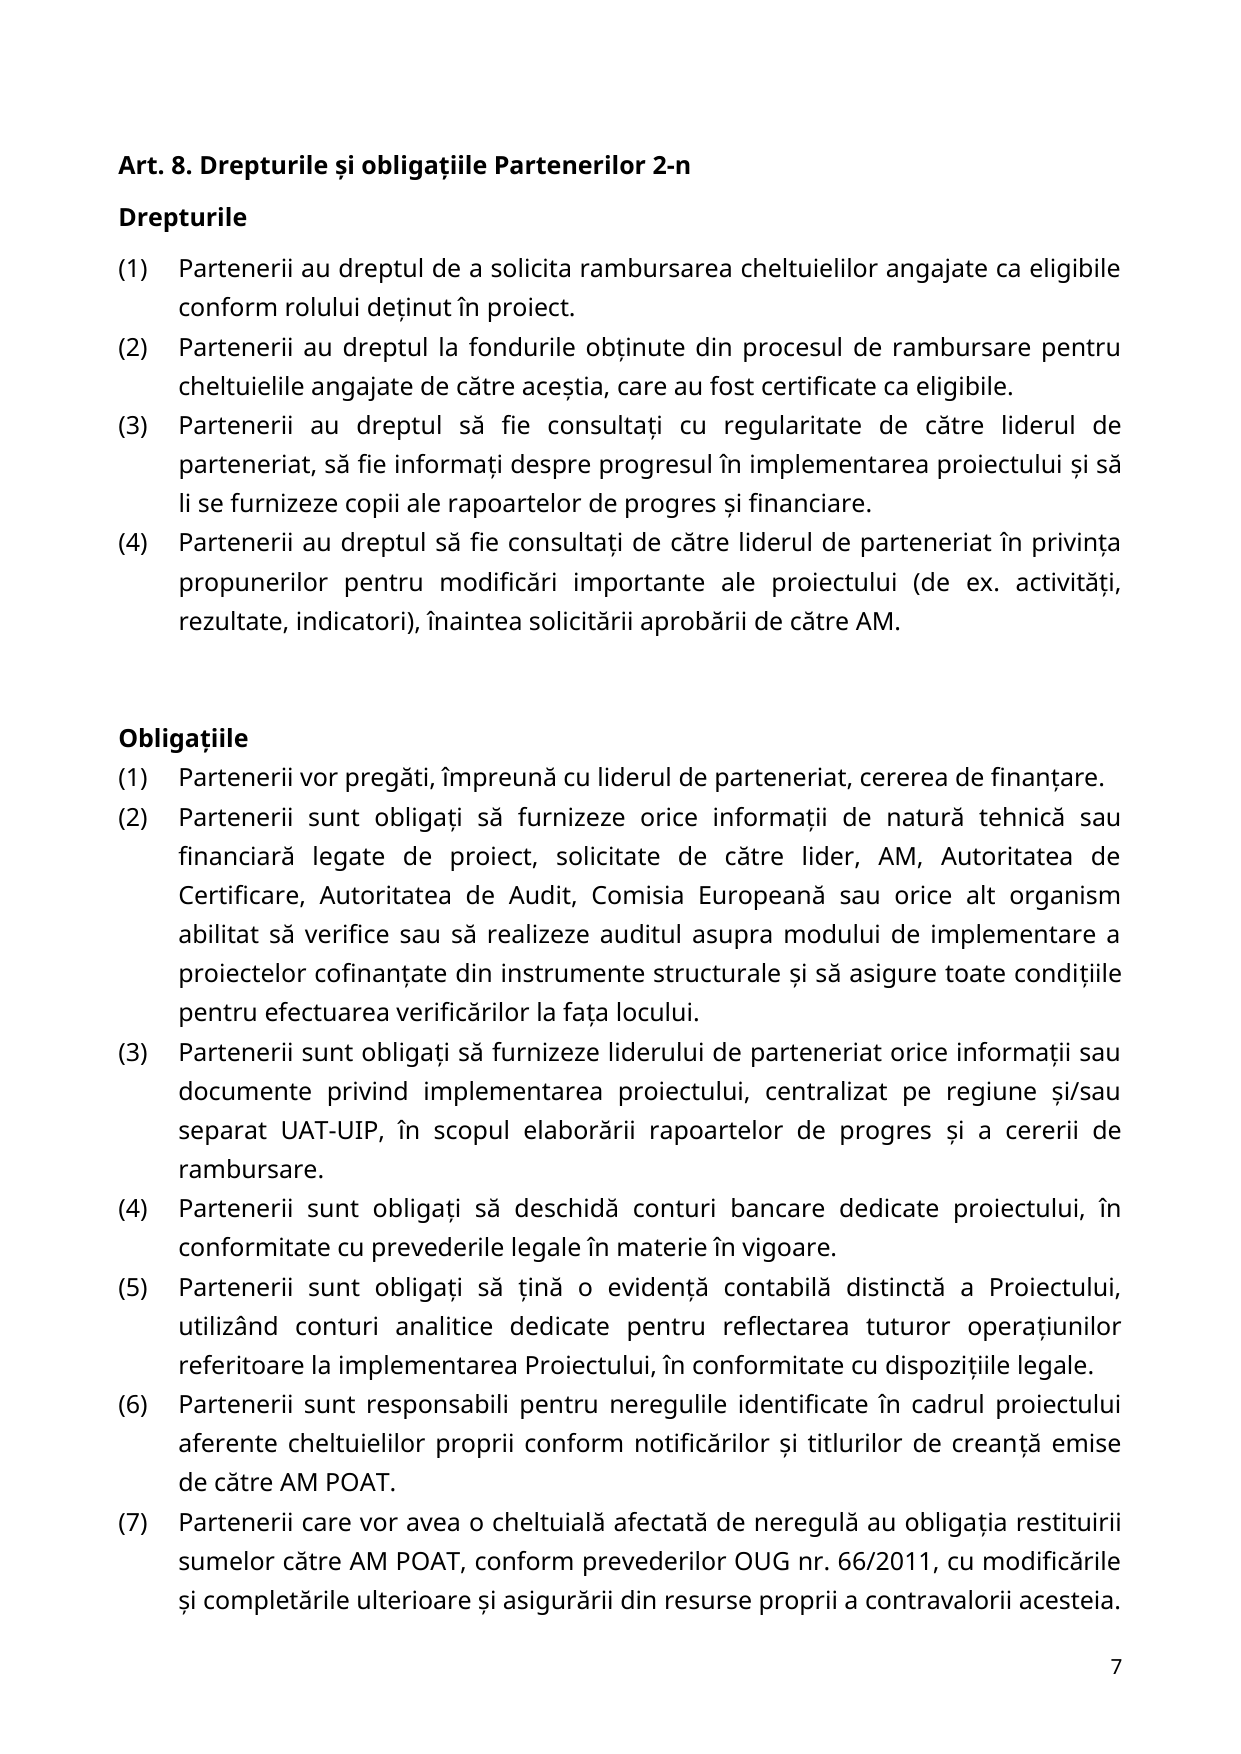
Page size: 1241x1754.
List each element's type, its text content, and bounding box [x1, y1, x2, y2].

list Partenerii sunt obligați să deschidă conturi bancare dedicate proiectului, în conformitate cu prevederile legale în materie în vigoare. [118, 1191, 1122, 1264]
list Partenerii sunt obligați să furnizeze liderului de parteneriat orice informaţii sau documente privind implementarea proiectului, centralizat pe regiune și/sau separat UAT-UIP, în scopul elaborării rapoartelor de progres şi a cererii de rambursare. [118, 1034, 1122, 1186]
subtitle Drepturile [118, 199, 1122, 233]
subtitle Drepturile și obligațiile Partenerilor 2-n [118, 148, 1122, 182]
list Partenerii sunt obligați să furnizeze orice informaţii de natură tehnică sau financiară legate de proiect, solicitate de către lider, AM, Autoritatea de Certificare, Autoritatea de Audit, Comisia Europeană sau orice alt organism abilitat să verifice sau să realizeze auditul asupra modului de implementare a proiectelor cofinanţate din instrumente structurale și să asigure toate condițiile pentru efectuarea verificărilor la fața locului. [118, 799, 1122, 1029]
list Partenerii sunt obligați să țină o evidență contabilă distinctă a Proiectului, utilizând conturi analitice dedicate pentru reflectarea tuturor operațiunilor referitoare la implementarea Proiectului, în conformitate cu dispozițiile legale. [118, 1269, 1122, 1382]
list Partenerii sunt responsabili pentru neregulile identificate în cadrul proiectului aferente cheltuielilor proprii conform notificărilor și titlurilor de creanță emise de către AM POAT. [118, 1387, 1122, 1499]
list Partenerii au dreptul de a solicita rambursarea cheltuielilor angajate ca eligibile conform rolului deținut în proiect. [118, 251, 1122, 324]
text Obligaţiile [118, 721, 1122, 755]
list Partenerii au dreptul să fie consultați cu regularitate de către liderul de parteneriat, să fie informați despre progresul în implementarea proiectului şi să li se furnizeze copii ale rapoartelor de progres şi financiare. [118, 408, 1122, 520]
list Partenerii au dreptul să fie consultați de către liderul de parteneriat în privinţa propunerilor pentru modificări importante ale proiectului (de ex. activităţi, rezultate, indicatori), înaintea solicitării aprobării de către AM. [118, 525, 1122, 637]
list Partenerii au dreptul la fondurile obţinute din procesul de rambursare pentru cheltuielile angajate de către aceştia, care au fost certificate ca eligibile. [118, 329, 1122, 402]
list Partenerii care vor avea o cheltuială afectată de neregulă au obligația restituirii sumelor către AM POAT, conform prevederilor OUG nr. 66/2011, cu modificările și completările ulterioare și asigurării din resurse proprii a contravalorii acesteia. [118, 1504, 1122, 1617]
list Partenerii vor pregăti, împreună cu liderul de parteneriat, cererea de finanţare. [118, 760, 1122, 794]
